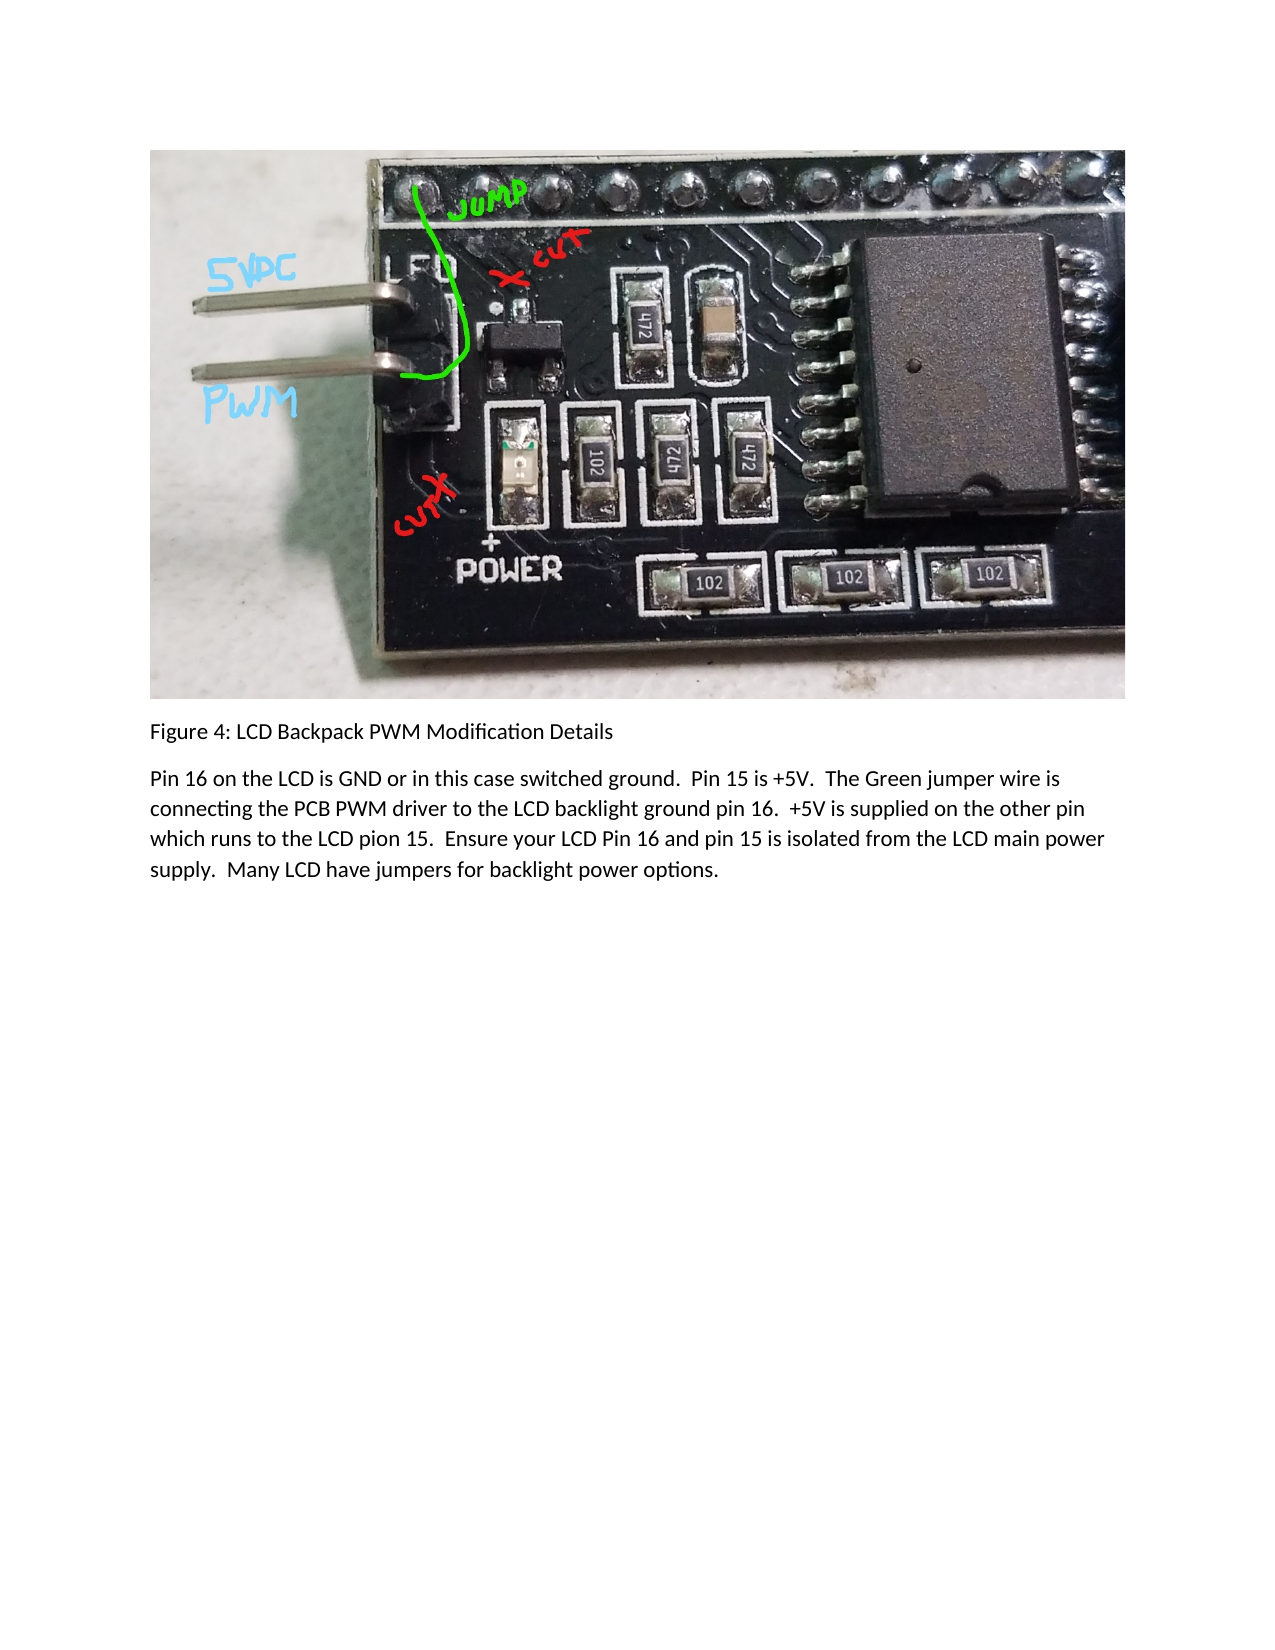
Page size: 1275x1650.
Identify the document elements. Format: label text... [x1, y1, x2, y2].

picture [150, 150, 1125, 699]
text Pin 16 on the LCD is GND or in this case switched ground. Pin 15 is +5V. The Green jumper wire is connecting the PCB PWM driver to the LCD backlight ground pin 16. +5V is supplied on the other pin which runs to the LCD pion 15. Ensure your LCD Pin 16 and pin 15 is isolated from the LCD main power supply. Many LCD have jumpers for backlight power options. [150, 764, 1125, 883]
